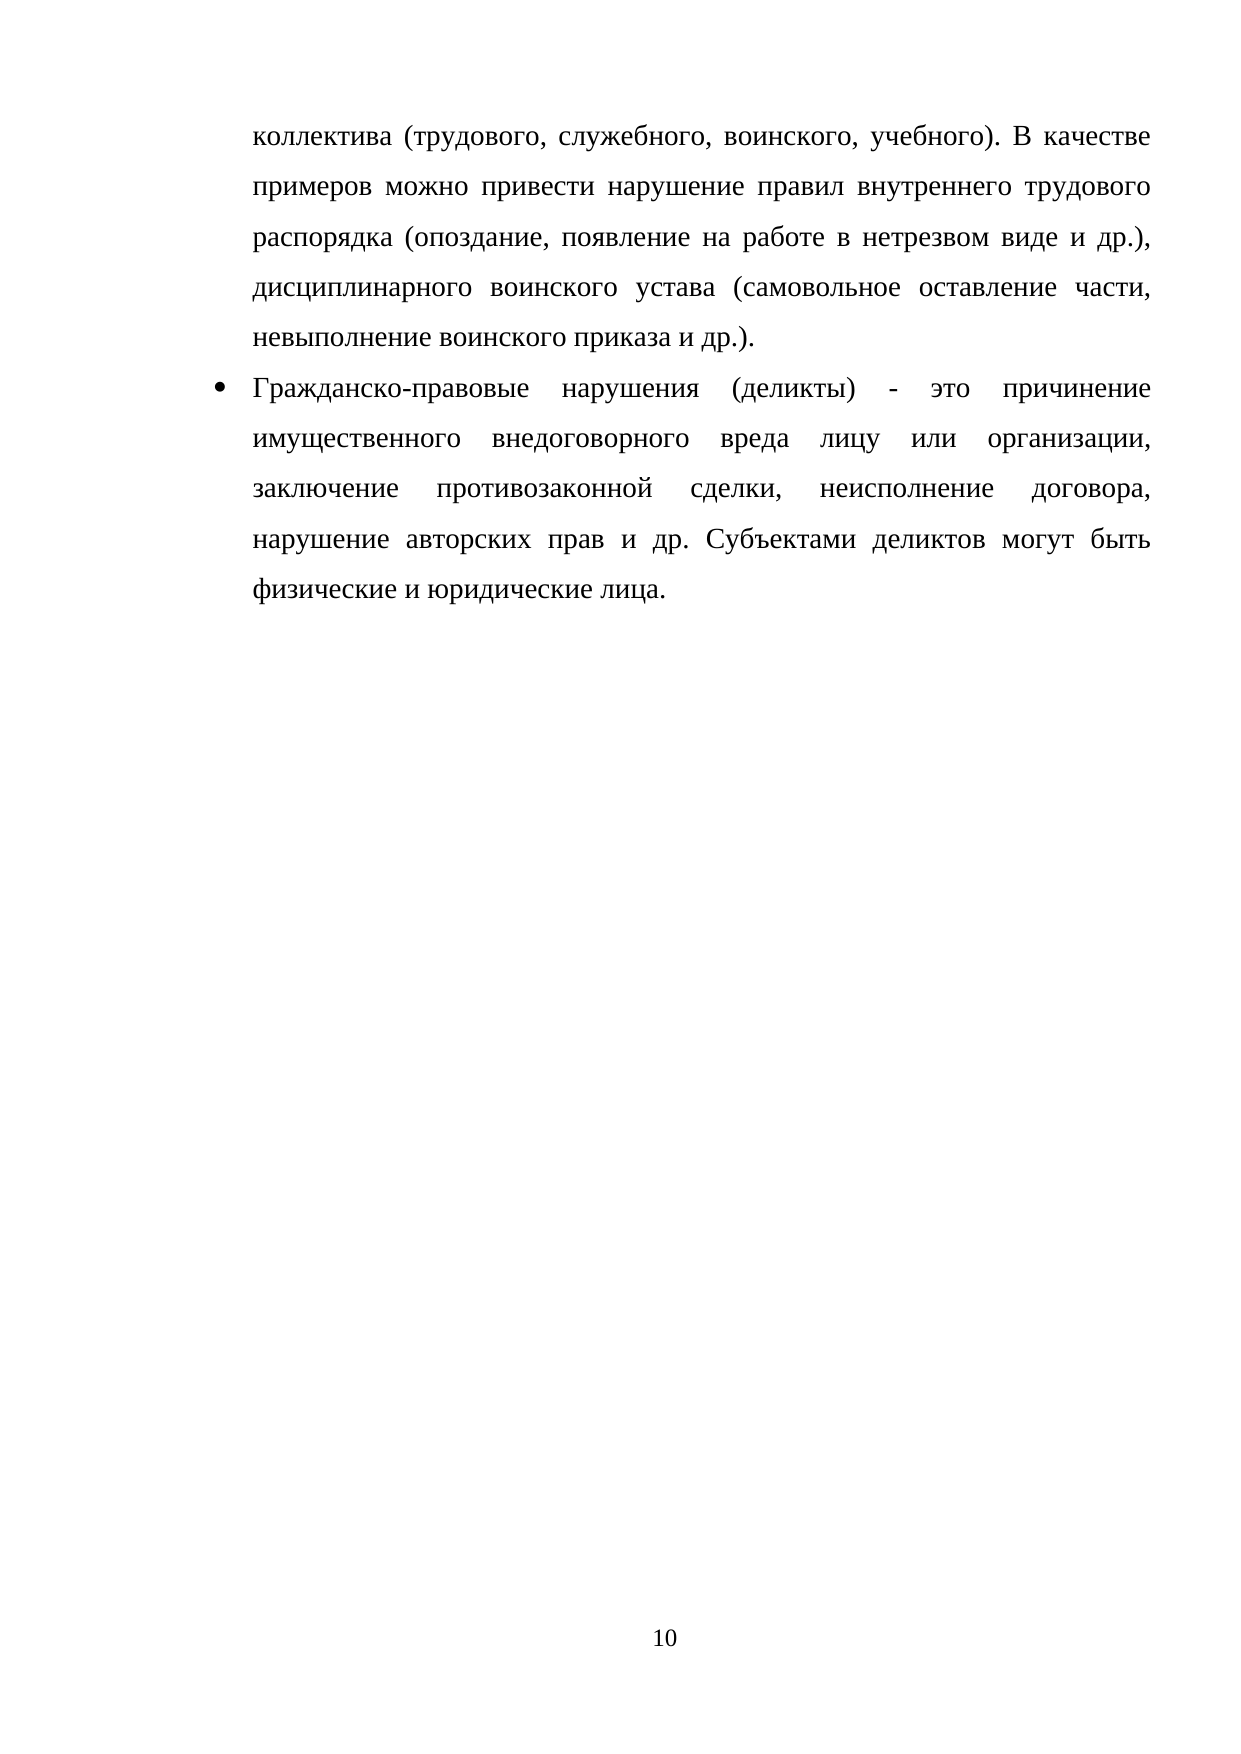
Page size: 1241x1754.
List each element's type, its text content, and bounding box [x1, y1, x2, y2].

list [215, 118, 1152, 353]
list Гражданско-правовые нарушения (деликты) - это причинение имущественного внедоговорного вреда лицу или организации, заключение противозаконной сделки, неисполнение договора, нарушение авторских прав и др. Субъектами деликтов могут быть физические и юридические лица. [215, 370, 1152, 604]
